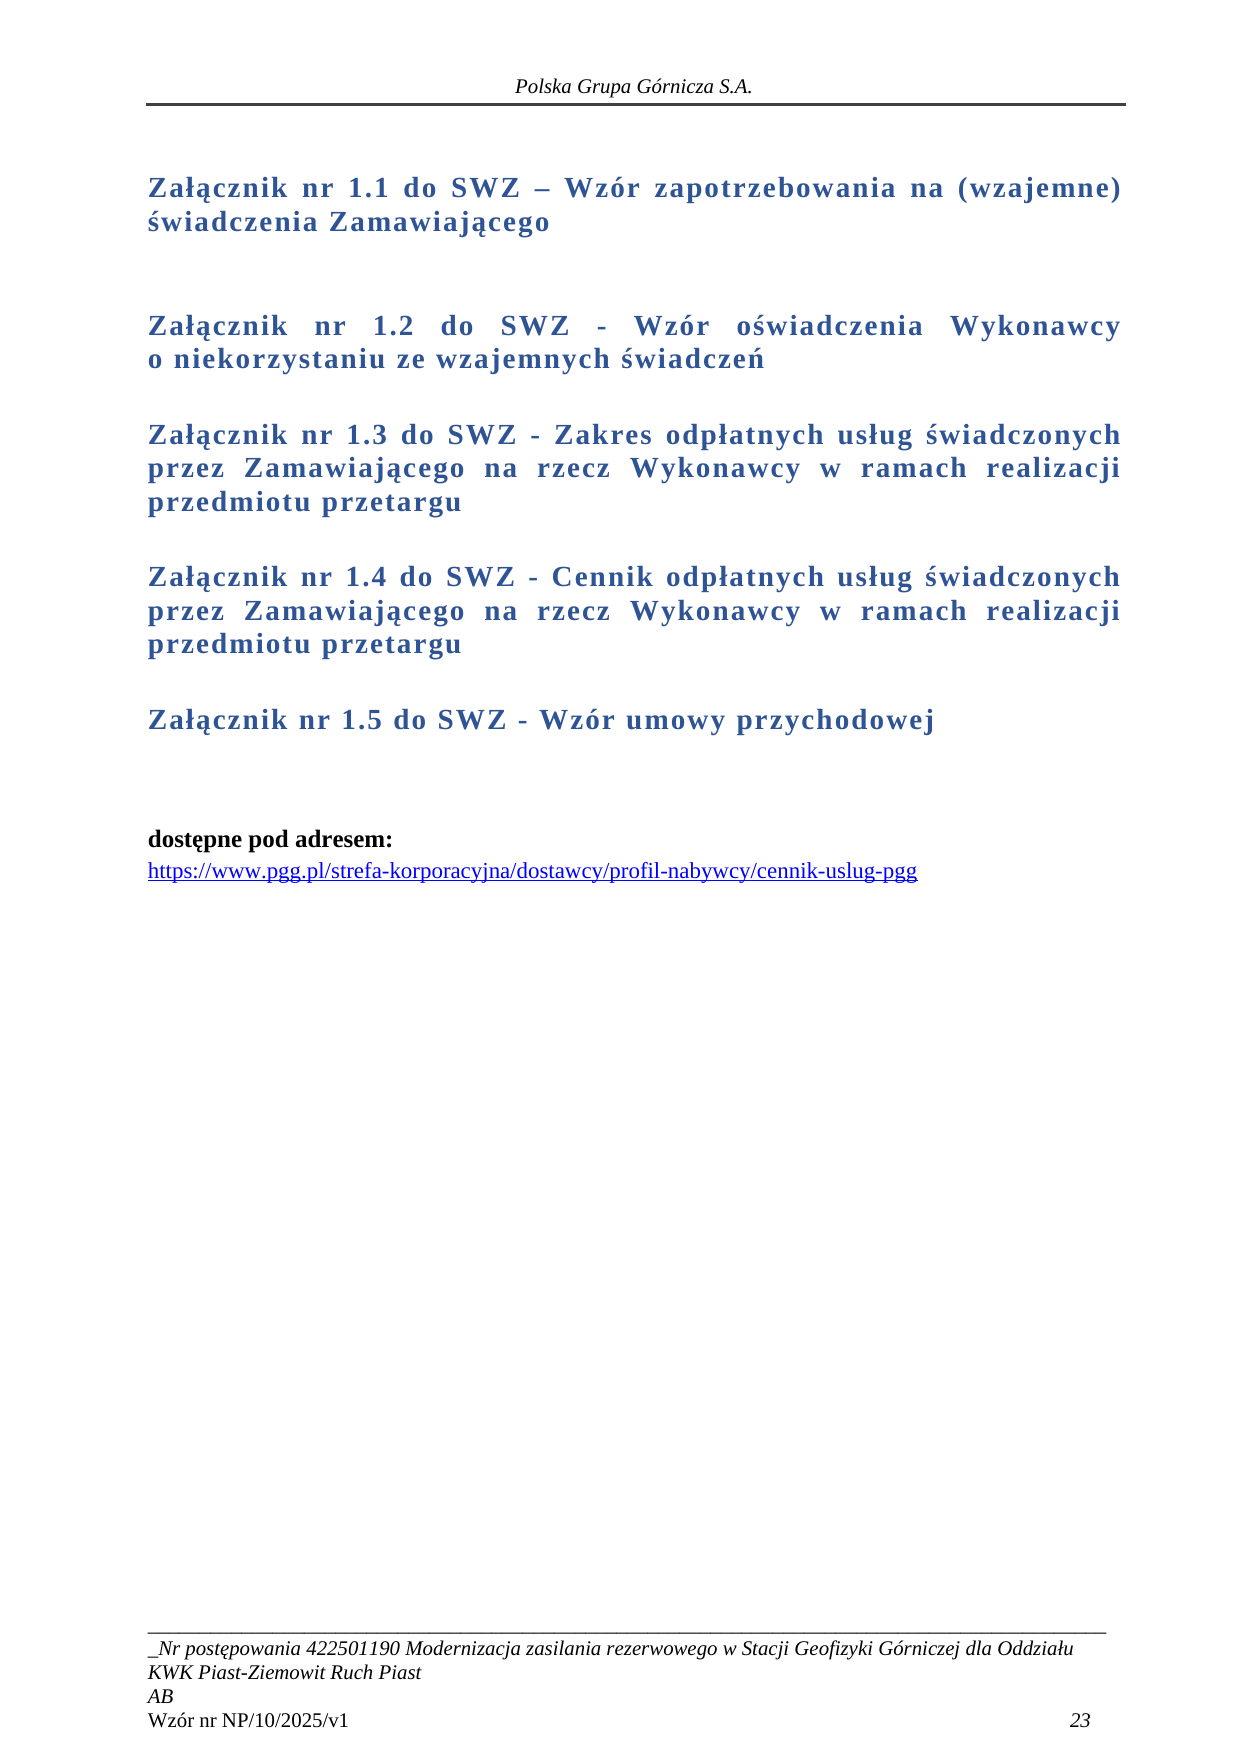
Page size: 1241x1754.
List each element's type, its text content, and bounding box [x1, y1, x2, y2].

text https://www.pgg.pl/strefa-korporacyjna/dostawcy/profil-nabywcy/cennik-uslug-pgg [148, 857, 1122, 883]
text Załącznik nr 1.4 do SWZ - Cennik odpłatnych usług świadczonych przez Zamawiającego na rzecz Wykonawcy w ramach realizacji przedmiotu przetargu [148, 559, 1122, 660]
text Załącznik nr 1.5 do SWZ - Wzór umowy przychodowej [148, 702, 1122, 735]
text dostępne pod adresem: [148, 824, 1122, 853]
text Załącznik nr 1.3 do SWZ - Zakres odpłatnych usług świadczonych przez Zamawiającego na rzecz Wykonawcy w ramach realizacji przedmiotu przetargu [148, 417, 1122, 517]
text Załącznik nr 1.1 do SWZ – Wzór zapotrzebowania na (wzajemne) świadczenia Zamawiającego [148, 171, 1122, 238]
text Załącznik nr 1.2 do SWZ - Wzór oświadczenia Wykonawcy o niekorzystaniu ze wzajemnych świadczeń [148, 308, 1122, 375]
